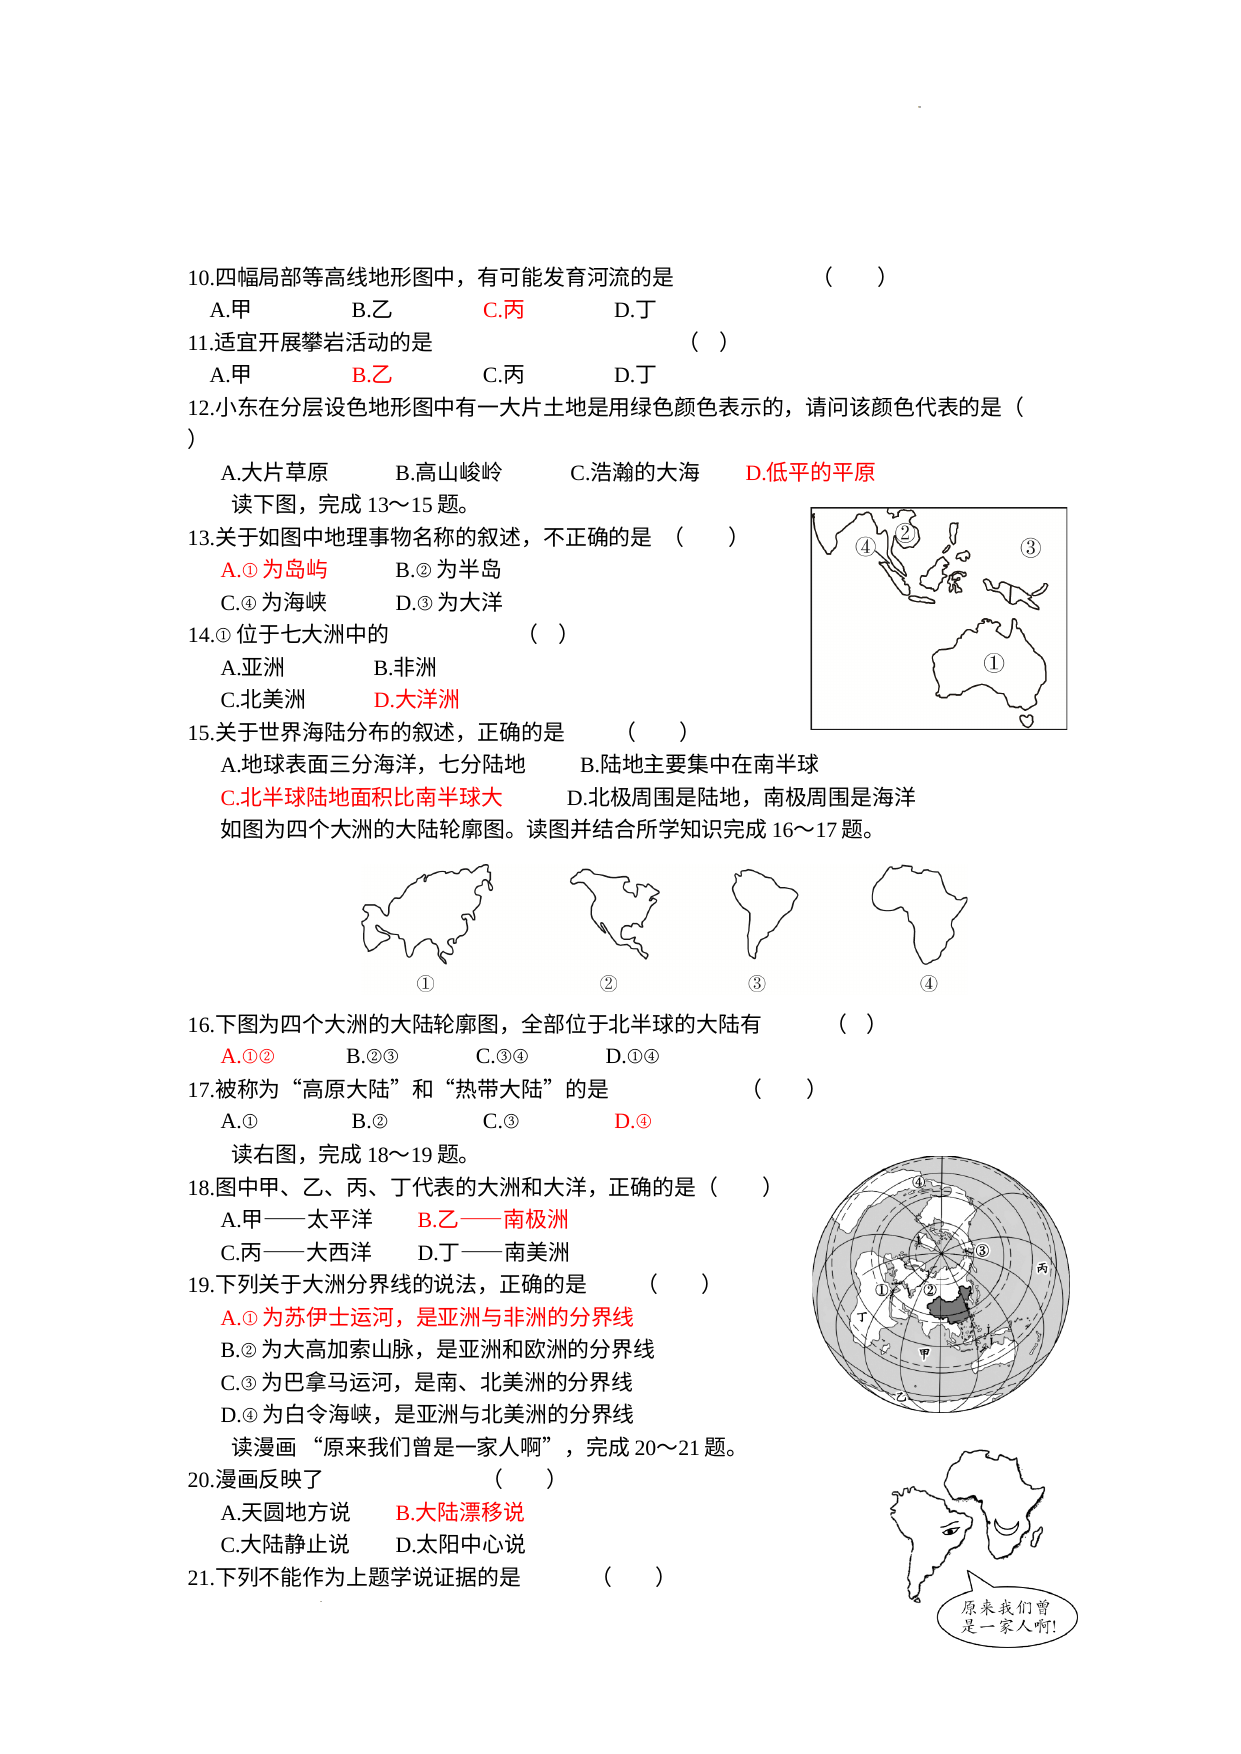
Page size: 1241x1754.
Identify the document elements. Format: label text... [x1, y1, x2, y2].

text A.①为苏伊士运河，是亚洲与非洲的分界线 [187, 1299, 812, 1332]
text 21.下列不能作为上题学说证据的是 （ ） [187, 1559, 888, 1592]
text 20.漫画反映了 （ ） [187, 1462, 888, 1494]
text C.北美洲 D.大洋洲 [187, 682, 809, 714]
text C.大陆静止说 D.太阳中心说 [187, 1527, 888, 1559]
text 19.下列关于大洲分界线的说法，正确的是 （ ） [187, 1267, 812, 1299]
text A.①为岛屿 B.②为半岛 [187, 552, 809, 584]
picture [888, 1441, 1078, 1648]
text 15.关于世界海陆分布的叙述，正确的是 （ ） [187, 714, 1053, 747]
picture [361, 864, 968, 995]
text C.丙——大西洋 D.丁——南美洲 [187, 1234, 812, 1267]
text 如图为四个大洲的大陆轮廓图。读图并结合所学知识完成16～17题。 [187, 812, 1053, 844]
text A.天圆地方说 B.大陆漂移说 [187, 1494, 888, 1527]
text 14.①位于七大洲中的 （ ） [188, 617, 809, 649]
picture [812, 1156, 1070, 1413]
text A.亚洲 B.非洲 [187, 649, 809, 682]
text A.地球表面三分海洋，七分陆地 B.陆地主要集中在南半球 [187, 747, 1053, 779]
text B.②为大高加索山脉，是亚洲和欧洲的分界线 [187, 1332, 812, 1364]
text 17.被称为“高原大陆”和“热带大陆”的是 （ ） [187, 1072, 1053, 1104]
text 18.图中甲、乙、丙、丁代表的大洲和大洋，正确的是（ ） [187, 1169, 812, 1202]
text C.④为海峡 D.③为大洋 [187, 584, 809, 617]
text C.北半球陆地面积比南半球大 D.北极周围是陆地，南极周围是海洋 [187, 779, 1053, 812]
text 12.小东在分层设色地形图中有一大片土地是用绿色颜色表示的，请问该颜色代表的是（ ） [187, 389, 1053, 454]
text 读右图，完成18～19题。 [187, 1137, 1053, 1169]
text A.甲 B.乙 C.丙 D.丁 [187, 292, 1053, 324]
text A.甲 B.乙 C.丙 D.丁 [187, 357, 1053, 389]
text A.甲——太平洋 B.乙——南极洲 [187, 1202, 812, 1234]
text A.①② B.②③ C.③④ D.①④ [187, 1039, 1053, 1072]
text 16.下图为四个大洲的大陆轮廓图，全部位于北半球的大陆有 （ ） [187, 1007, 1053, 1039]
text C.③为巴拿马运河，是南、北美洲的分界线 [187, 1364, 812, 1397]
text 读下图，完成13～15题。 [187, 487, 1053, 519]
text 读漫画 “原来我们曾是一家人啊”，完成20～21题。 [187, 1429, 1053, 1462]
text A.大片草原 B.高山峻岭 C.浩瀚的大海 D.低平的平原 [187, 454, 1053, 487]
text 11.适宜开展攀岩活动的是 （ ） [187, 324, 1053, 357]
text A.① B.② C.③ D.④ [187, 1104, 1053, 1137]
picture [809, 507, 1068, 730]
text 13.关于如图中地理事物名称的叙述，不正确的是 （ ） [187, 519, 809, 552]
text 10.四幅局部等高线地形图中，有可能发育河流的是 （ ） [187, 259, 1053, 292]
text D.④为白令海峡，是亚洲与北美洲的分界线 [187, 1397, 1053, 1429]
